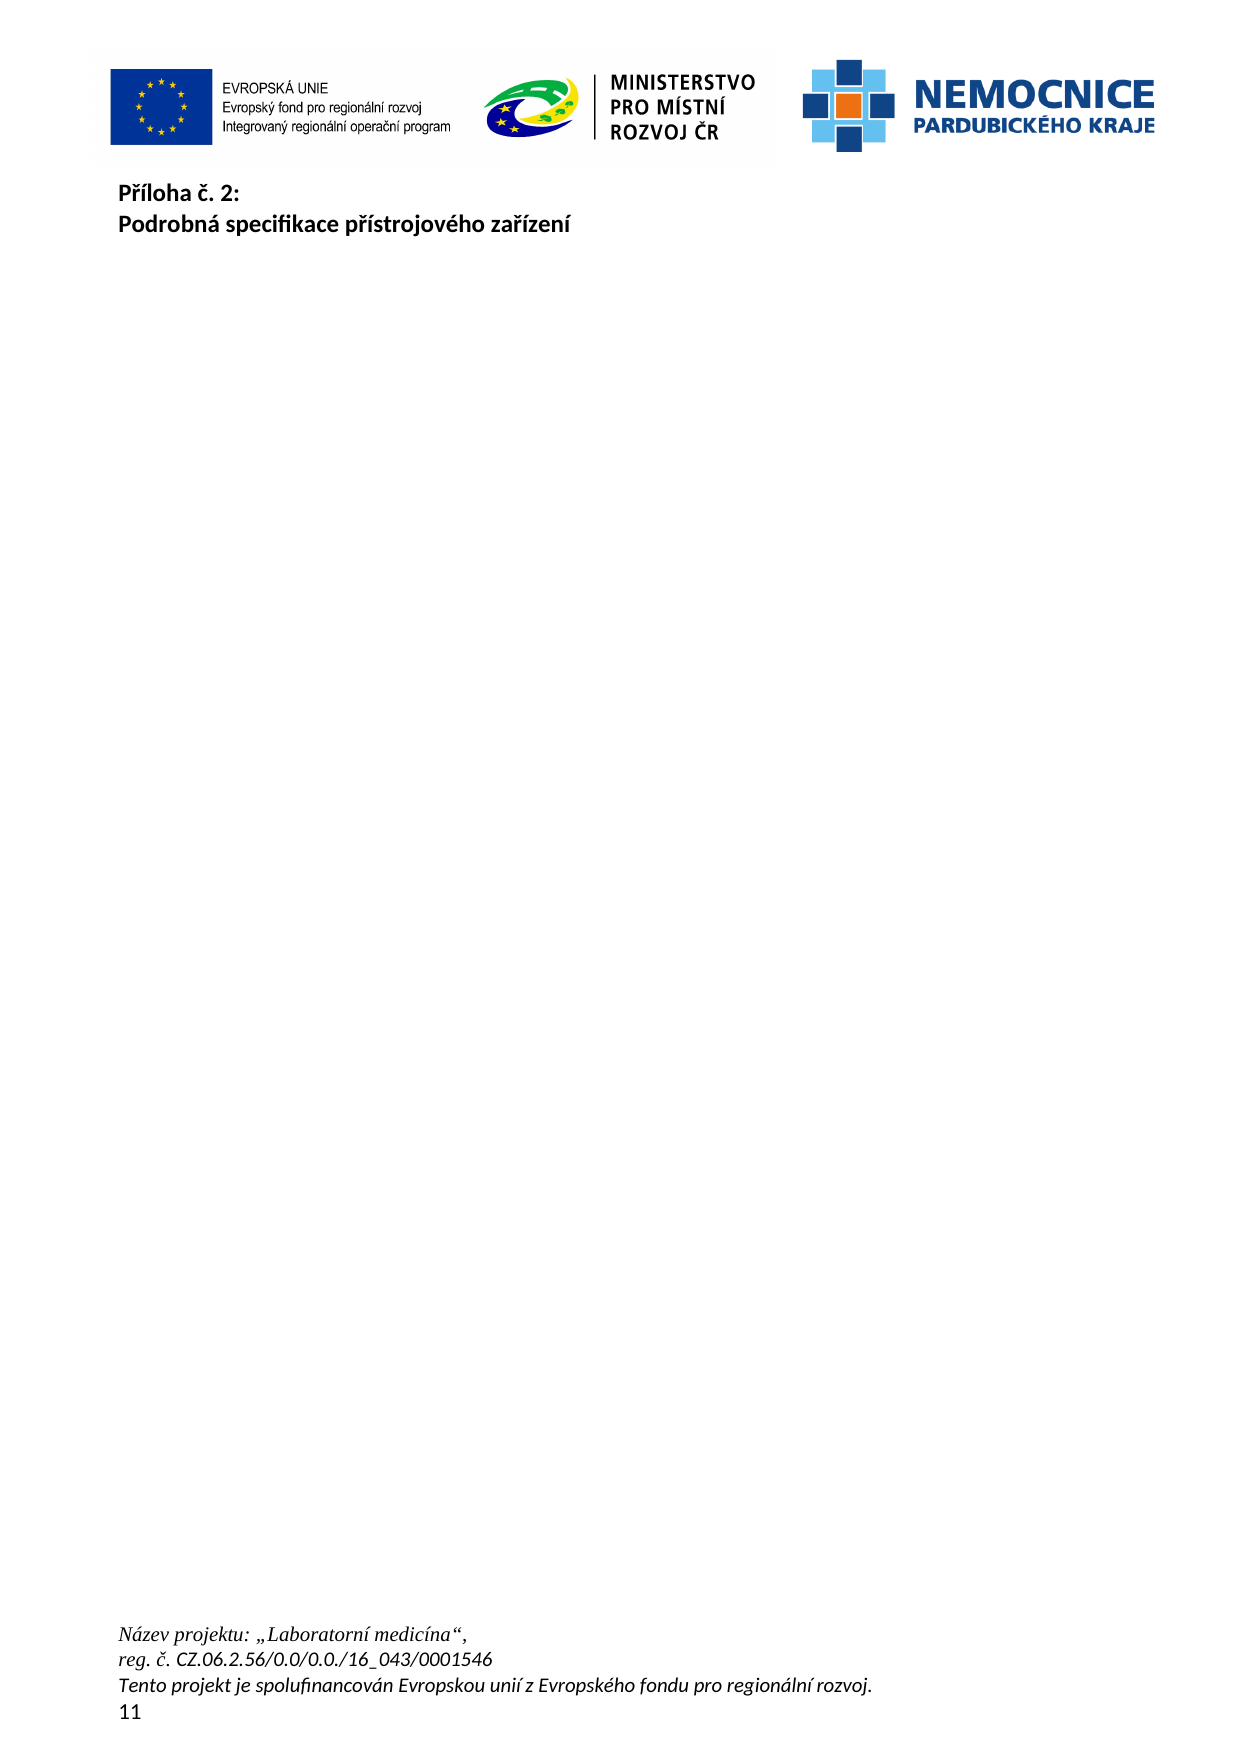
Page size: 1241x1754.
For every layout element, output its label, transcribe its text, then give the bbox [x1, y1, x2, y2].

picture [88, 43, 777, 170]
text Podrobná specifikace přístrojového zařízení [118, 208, 1122, 238]
picture [801, 58, 1155, 153]
text Příloha č. 2: [118, 177, 1122, 208]
